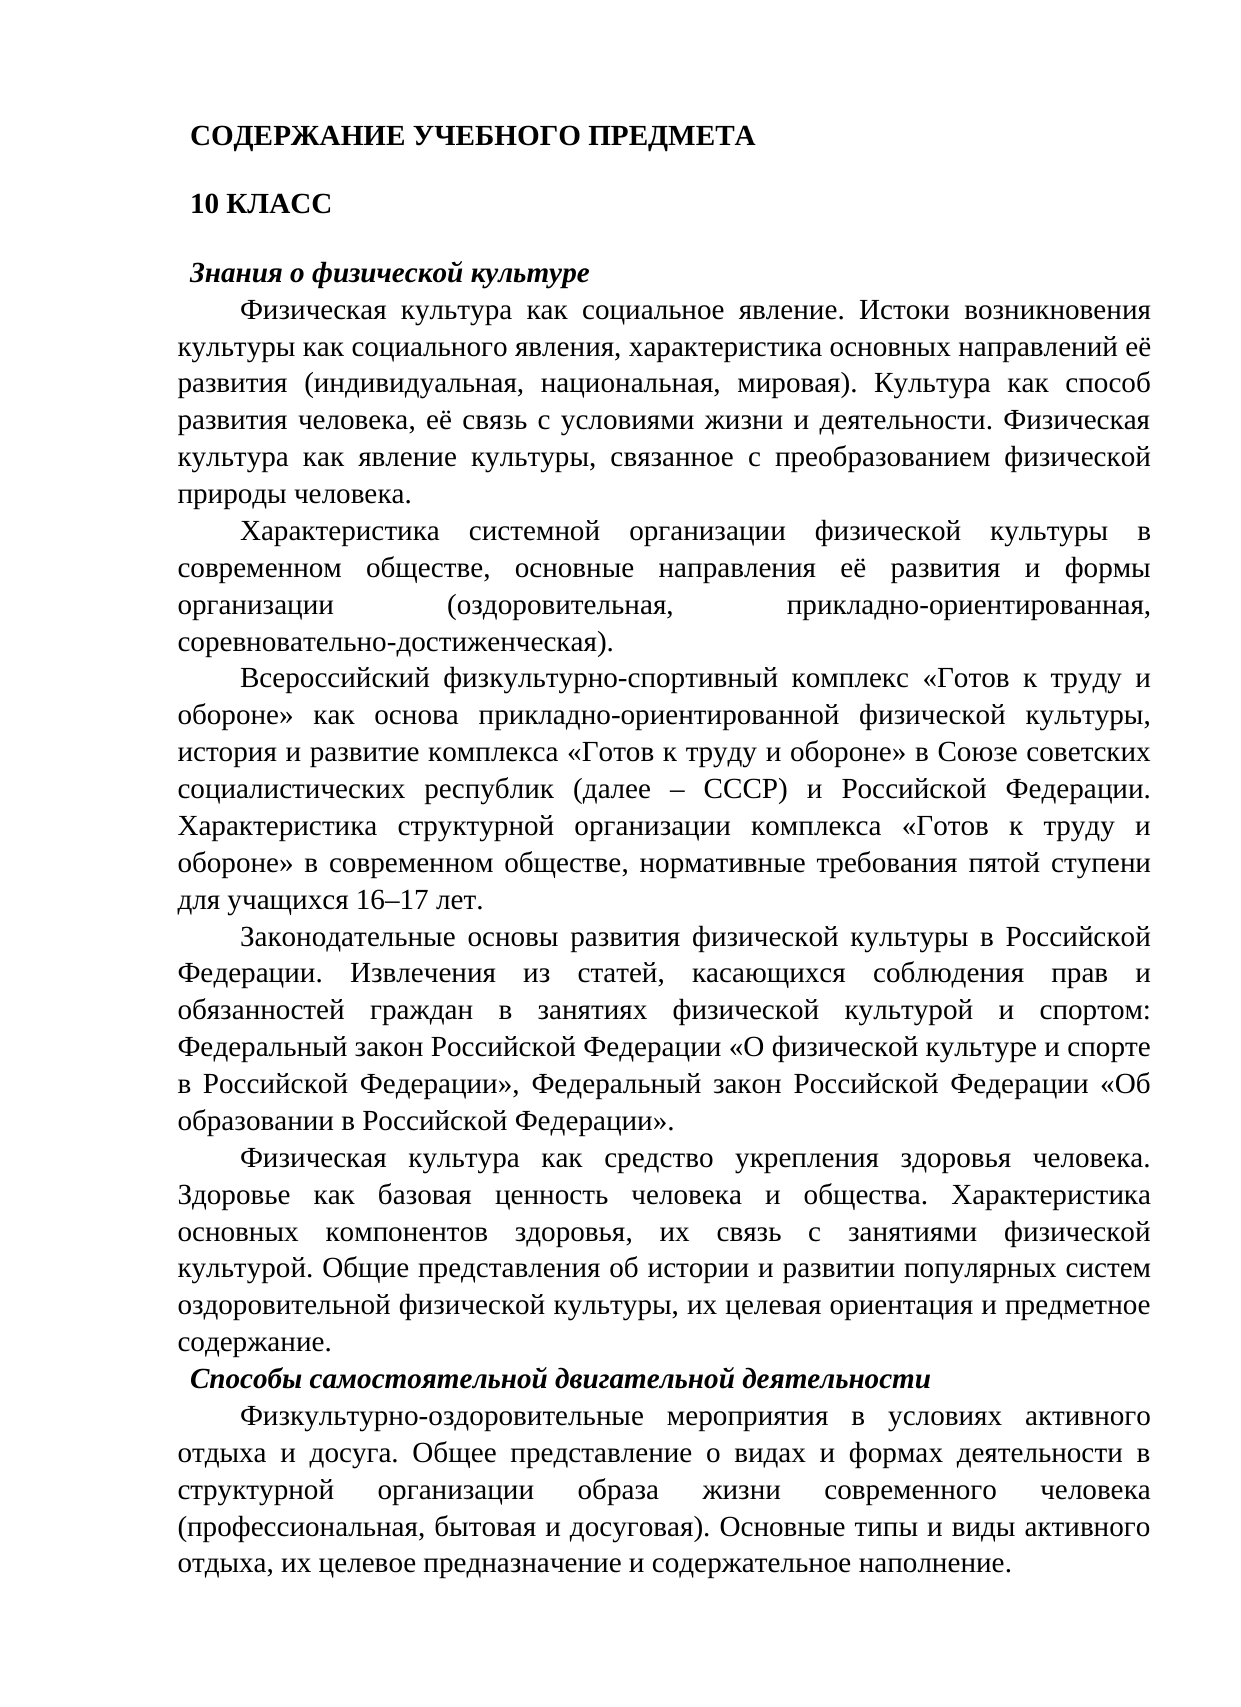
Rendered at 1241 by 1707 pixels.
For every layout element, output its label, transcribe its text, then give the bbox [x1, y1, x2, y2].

text Знания о физической культуре [190, 255, 1152, 288]
text Законодательные основы развития физической культуры в Российской Федерации. Извлечения из статей, касающихся соблюдения прав и обязанностей граждан в занятиях физической культурой и спортом: Федеральный закон Российской Федерации «О физической культуре и спорте в Российской Федерации», Федеральный закон Российской Федерации «Об образовании в Российской Федерации». [177, 919, 1152, 1137]
text Физическая культура как социальное явление. Истоки возникновения культуры как социального явления, характеристика основных направлений её развития (индивидуальная, национальная, мировая). Культура как способ развития человека, её связь с условиями жизни и деятельности. Физическая культура как явление культуры, связанное с преобразованием физической природы человека. [177, 292, 1152, 510]
text Способы самостоятельной двигательной деятельности [190, 1361, 1152, 1395]
text Характеристика системной организации физической культуры в современном обществе, основные направления её развития и формы организации (оздоровительная, прикладно-ориентированная, соревновательно-достиженческая). [177, 513, 1152, 657]
text Физкультурно-оздоровительные мероприятия в условиях активного отдыха и досуга. Общее представление о видах и формах деятельности в структурной организации образа жизни современного человека (профессиональная, бытовая и досуговая). Основные типы и виды активного отдыха, их целевое предназначение и содержательное наполнение. [177, 1398, 1152, 1579]
text 10 КЛАСС [190, 187, 1152, 220]
text Физическая культура как средство укрепления здоровья человека. Здоровье как базовая ценность человека и общества. Характеристика основных компонентов здоровья, их связь с занятиями физической культурой. Общие представления об истории и развитии популярных систем оздоровительной физической культуры, их целевая ориентация и предметное содержание. [177, 1140, 1152, 1358]
text Всероссийский физкультурно-спортивный комплекс «Готов к труду и обороне» как основа прикладно-ориентированной физической культуры, история и развитие комплекса «Готов к труду и обороне» в Союзе советских социалистических республик (далее – СССР) и Российской Федерации. Характеристика структурной организации комплекса «Готов к труду и обороне» в современном обществе, нормативные требования пятой ступени для учащихся 16–17 лет. [177, 661, 1152, 915]
text СОДЕРЖАНИЕ УЧЕБНОГО ПРЕДМЕТА [190, 118, 1152, 152]
